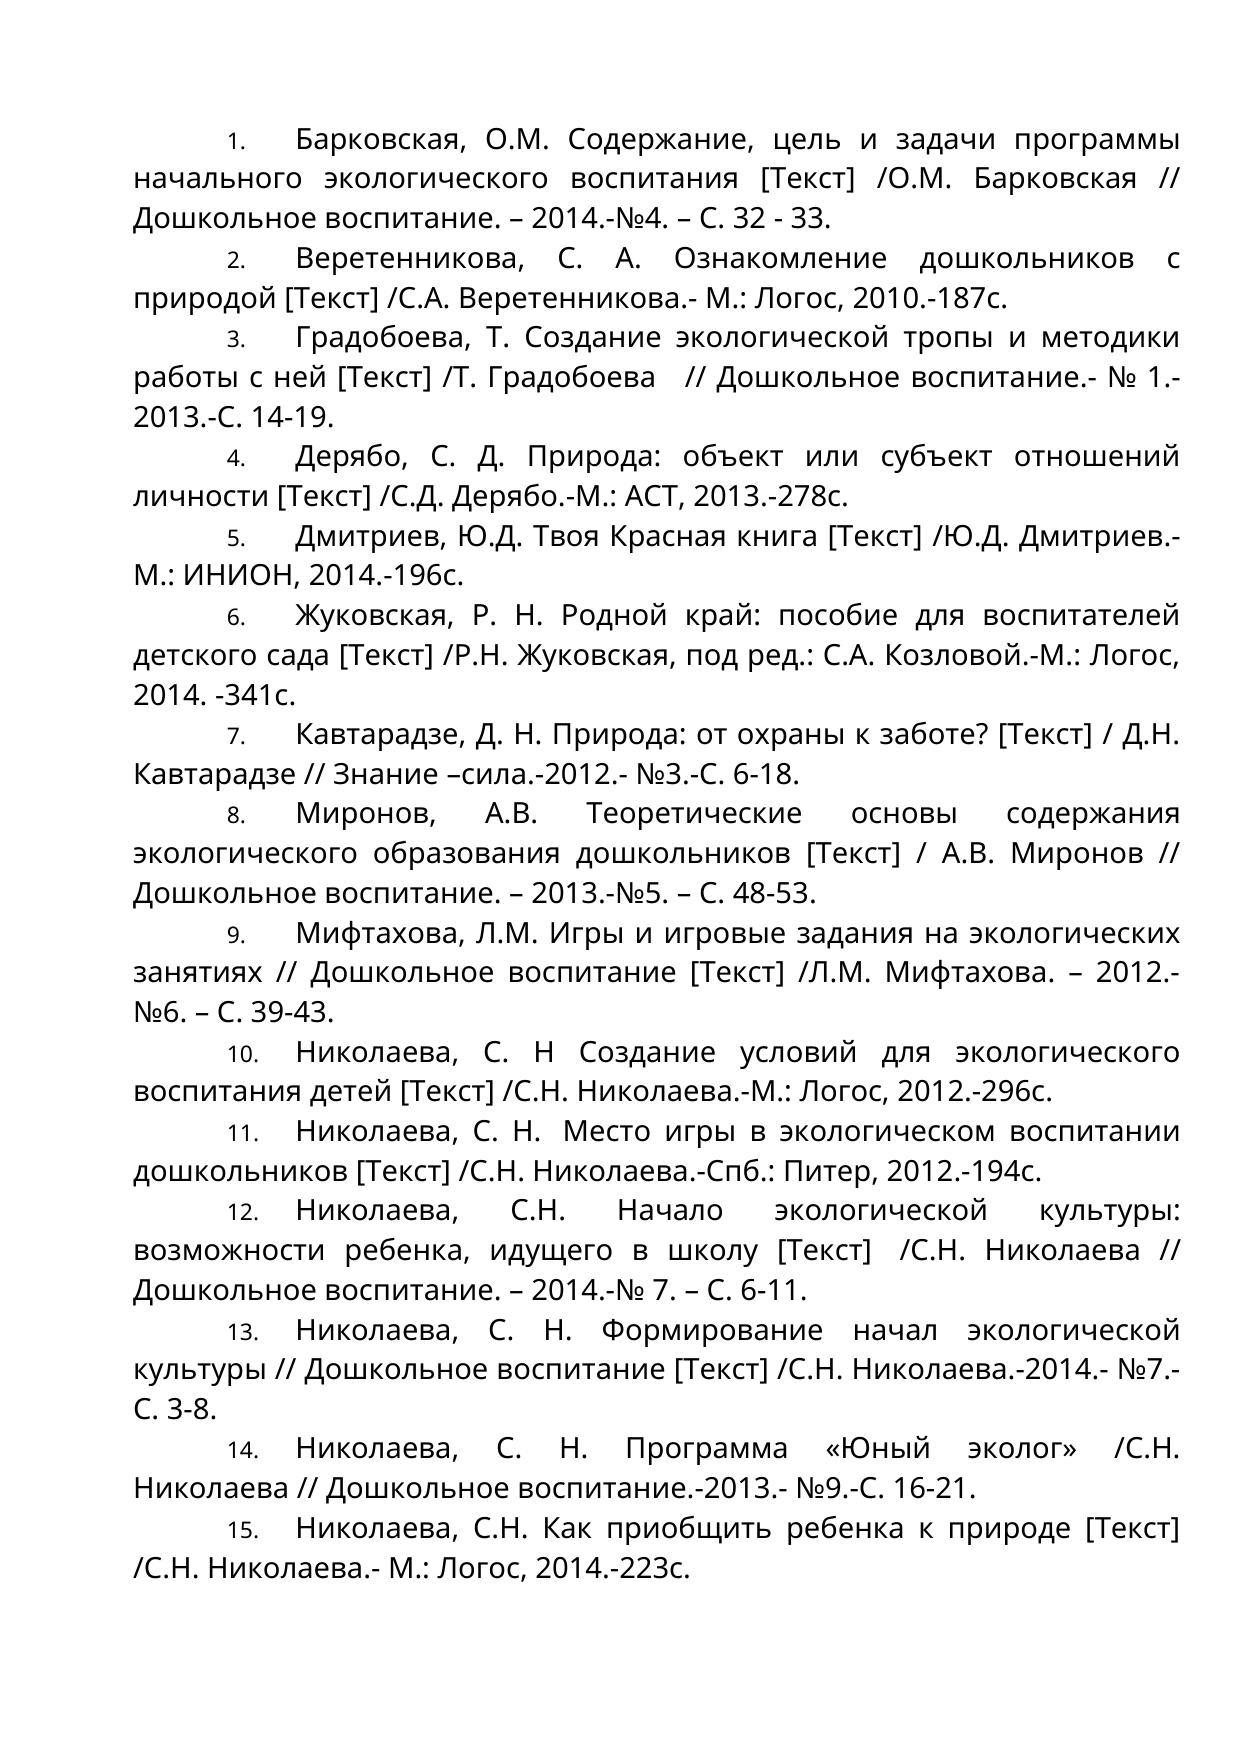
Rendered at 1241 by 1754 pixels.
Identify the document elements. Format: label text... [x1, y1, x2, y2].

list Веретенникова, С. А. Ознакомление дошкольников с природой [Текст] /С.А. Веретенникова.- М.: Логос, 2010.-187с. [133, 237, 1181, 317]
list Николаева, С. Н Создание условий для экологического воспитания детей [Текст] /С.Н. Николаева.-М.: Логос, 2012.-296с. [133, 1031, 1181, 1110]
list Николаева, С. Н. Место игры в экологическом воспитании дошкольников [Текст] /С.Н. Николаева.-Спб.: Питер, 2012.-194с. [133, 1110, 1181, 1190]
list Николаева, С.Н. Как приобщить ребенка к природе [Текст] /С.Н. Николаева.- М.: Логос, 2014.-223с. [133, 1507, 1181, 1587]
list Градобоева, Т. Создание экологической тропы и методики работы с ней [Текст] /Т. Градобоева // Дошкольное воспитание.- № 1.- 2013.-С. 14-19. [133, 317, 1181, 436]
list Дерябо, С. Д. Природа: объект или субъект отношений личности [Текст] /С.Д. Дерябо.-М.: АСТ, 2013.-278с. [133, 436, 1181, 515]
list Николаева, С. Н. Программа «Юный эколог» /С.Н. Николаева // Дошкольное воспитание.-2013.- №9.-С. 16-21. [133, 1428, 1181, 1507]
list Барковская, О.М. Содержание, цель и задачи программы начального экологического воспитания [Текст] /О.М. Барковская // Дошкольное воспитание. – 2014.-№4. – С. 32 - 33. [133, 118, 1181, 237]
list Миронов, А.В. Теоретические основы содержания экологического образования дошкольников [Текст] / А.В. Миронов // Дошкольное воспитание. – 2013.-№5. – С. 48-53. [133, 793, 1181, 912]
list Жуковская, Р. Н. Родной край: пособие для воспитателей детского сада [Текст] /Р.Н. Жуковская, под ред.: С.А. Козловой.-М.: Логос, 2014. -341с. [133, 594, 1181, 713]
list Николаева, С.Н. Начало экологической культуры: возможности ребенка, идущего в школу [Текст] /С.Н. Николаева // Дошкольное воспитание. – 2014.-№ 7. – С. 6-11. [133, 1190, 1181, 1309]
list Мифтахова, Л.М. Игры и игровые задания на экологических занятиях // Дошкольное воспитание [Текст] /Л.М. Мифтахова. – 2012.-№6. – С. 39-43. [133, 912, 1181, 1031]
list Дмитриев, Ю.Д. Твоя Красная книга [Текст] /Ю.Д. Дмитриев.-М.: ИНИОН, 2014.-196с. [133, 515, 1181, 594]
list Кавтарадзе, Д. Н. Природа: от охраны к заботе? [Текст] / Д.Н. Кавтарадзе // Знание –сила.-2012.- №3.-С. 6-18. [133, 713, 1181, 793]
list Николаева, С. Н. Формирование начал экологической культуры // Дошкольное воспитание [Текст] /С.Н. Николаева.-2014.- №7.-С. 3-8. [133, 1309, 1181, 1428]
